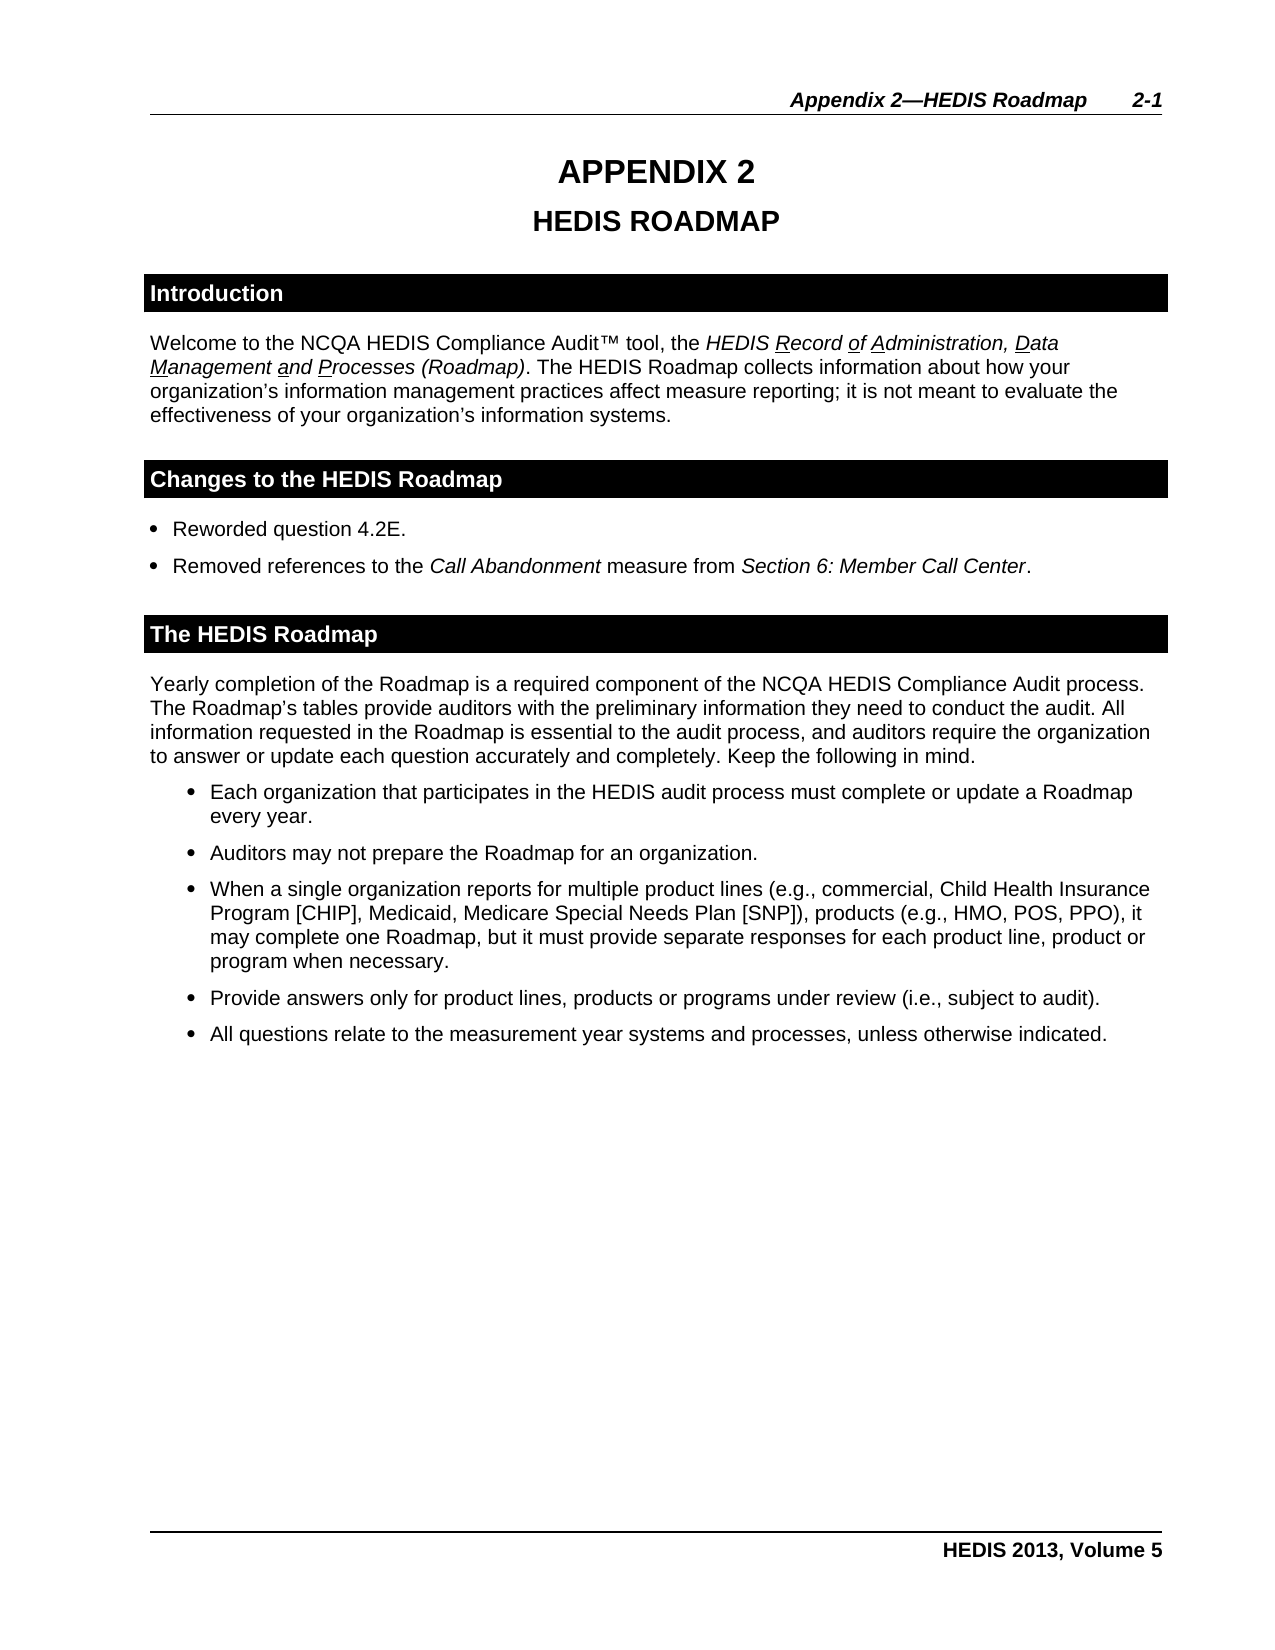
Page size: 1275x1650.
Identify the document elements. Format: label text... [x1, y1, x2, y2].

text All questions relate to the measurement year systems and processes, unless otherwise indicated. [187, 1022, 1162, 1046]
text Yearly completion of the Roadmap is a required component of the NCQA HEDIS Compliance Audit process. The Roadmap’s tables provide auditors with the preliminary information they need to conduct the audit. All information requested in the Roadmap is essential to the audit process, and auditors require the organization to answer or update each question accurately and completely. Keep the following in mind. [150, 672, 1162, 767]
text Removed references to the Call Abandonment measure from Section 6: Member Call Center. [150, 553, 1162, 577]
text Introduction [146, 276, 1167, 311]
text The HEDIS Roadmap [146, 617, 1167, 651]
text Welcome to the NCQA HEDIS Compliance Audit™ tool, the HEDIS Record of Administration, Data Management and Processes (Roadmap). The HEDIS Roadmap collects information about how your organization’s information management practices affect measure reporting; it is not meant to evaluate the effectiveness of your organization’s information systems. [150, 331, 1162, 427]
text Auditors may not prepare the Roadmap for an organization. [187, 840, 1162, 864]
text Each organization that participates in the HEDIS audit process must complete or update a Roadmap every year. [187, 780, 1162, 828]
text When a single organization reports for multiple product lines (e.g., commercial, Child Health Insurance Program [CHIP], Medicaid, Medicare Special Needs Plan [SNP]), products (e.g., HMO, POS, PPO), it may complete one Roadmap, but it must provide separate responses for each product line, product or program when necessary. [187, 877, 1162, 973]
text Reworded question 4.2E. [150, 517, 1162, 541]
title APPENDIX 2 [150, 153, 1162, 191]
text Provide answers only for product lines, products or programs under review (i.e., subject to audit). [187, 985, 1162, 1009]
text Changes to the HEDIS Roadmap [146, 462, 1167, 497]
title HEDIS ROADMAP [150, 203, 1162, 237]
